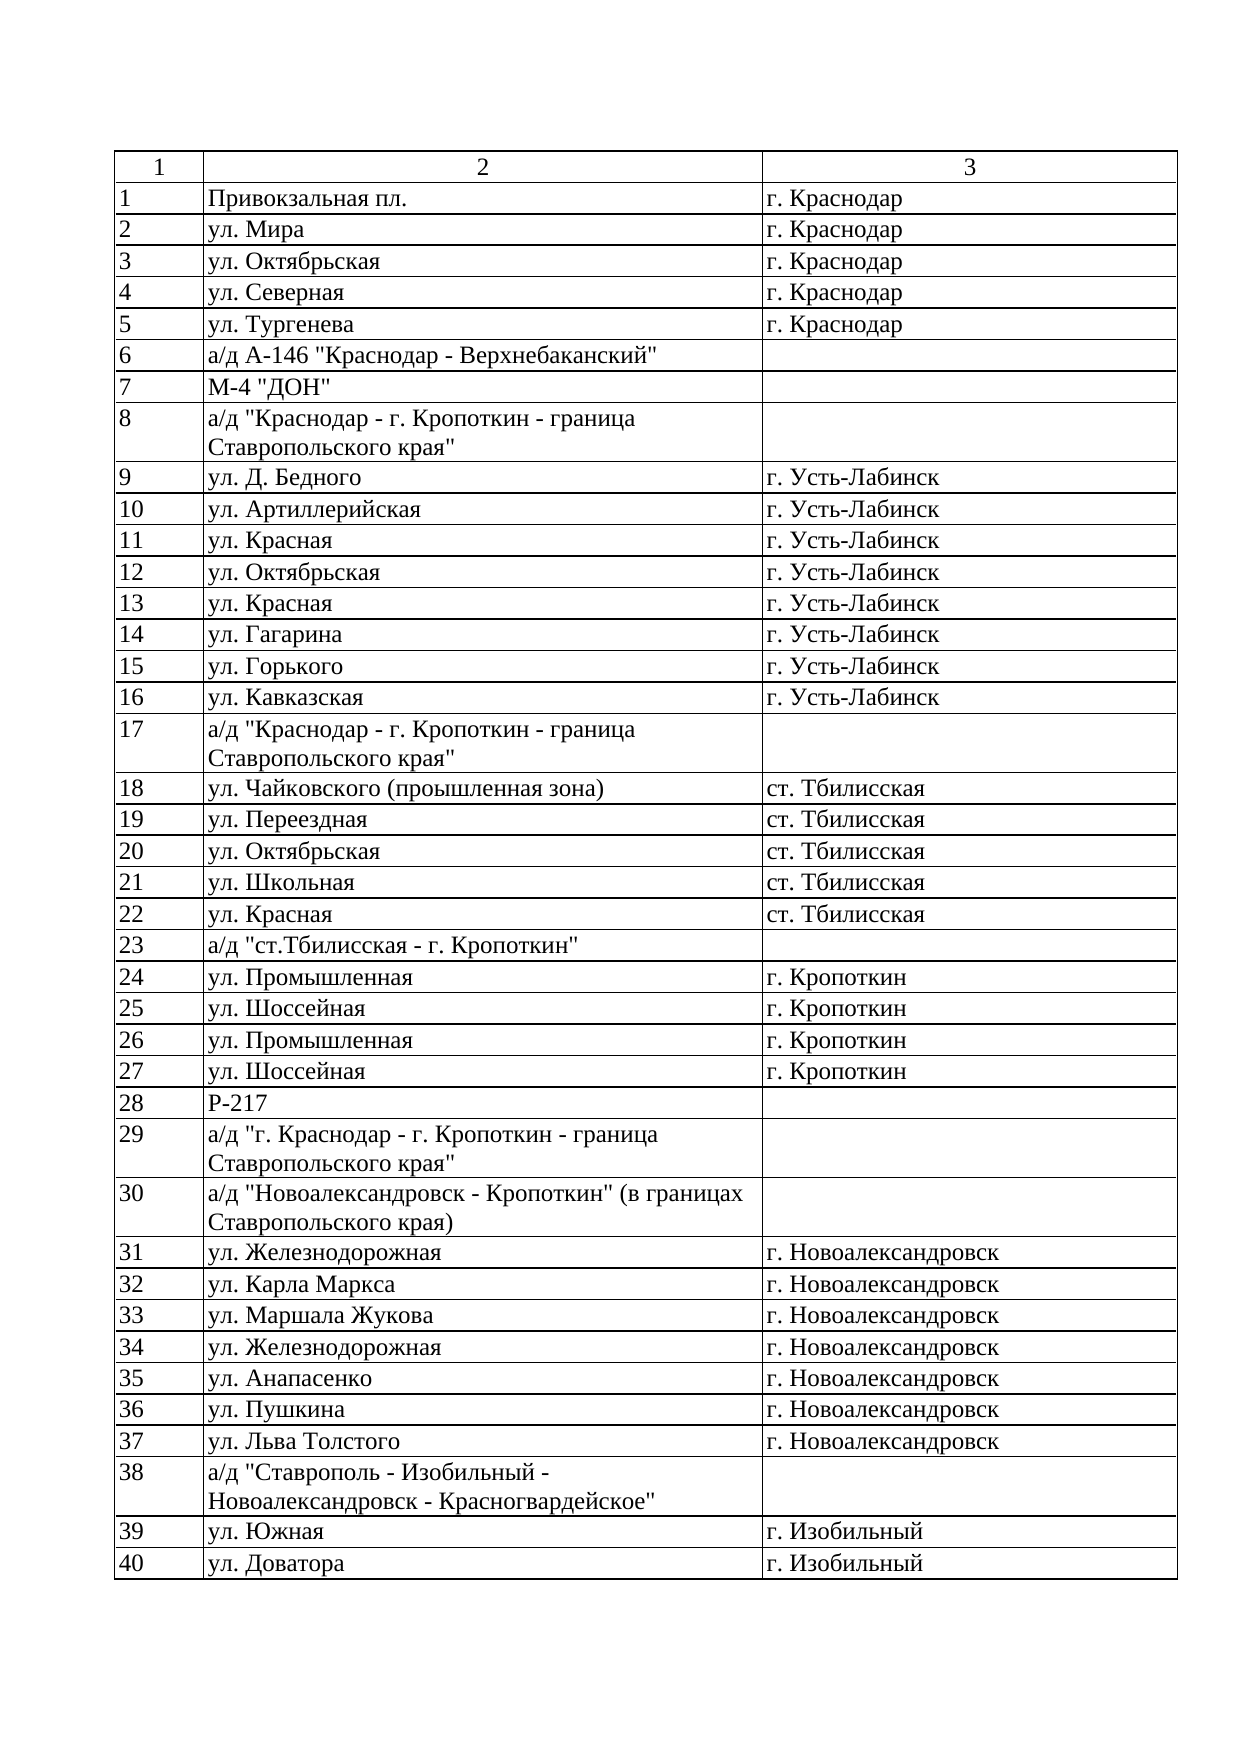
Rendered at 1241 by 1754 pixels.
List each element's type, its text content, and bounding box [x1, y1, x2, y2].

table_cell 28 [115, 1087, 203, 1117]
table_cell а/д "Краснодар - г. Кропоткин - граница Ставропольского края" [204, 714, 762, 771]
table_cell г. Новоалександровск [763, 1267, 1177, 1298]
table_cell а/д "Краснодар - г. Кропоткин - граница Ставропольского края" [204, 403, 762, 461]
table_cell 37 [115, 1425, 203, 1456]
table_cell 13 [115, 588, 203, 618]
table_cell 8 [115, 403, 203, 461]
table_cell г. Усть-Лабинск [763, 461, 1177, 492]
table_cell ул. Д. Бедного [204, 462, 762, 492]
table_cell Привокзальная пл. [204, 183, 762, 213]
table_cell ул. Переездная [204, 805, 762, 834]
table_cell ул. Южная [204, 1517, 762, 1546]
table_cell г. Краснодар [763, 181, 1177, 213]
table_cell г. Усть-Лабинск [763, 587, 1177, 618]
table_cell [763, 402, 1177, 461]
table_cell 1 [115, 152, 203, 181]
table_cell ул. Маршала Жукова [204, 1300, 762, 1330]
table_cell а/д А-146 "Краснодар - Верхнебаканский" [204, 340, 762, 370]
table_cell ст. Тбилисская [763, 834, 1177, 866]
table_cell ул. Тургенева [204, 309, 762, 339]
table_cell г. Новоалександровск [763, 1236, 1177, 1267]
table_cell ул. Чайковского (проышленная зона) [204, 773, 762, 803]
table_cell ул. Анапасенко [204, 1363, 762, 1393]
table_cell а/д "Ставрополь - Изобильный - Новоалександровск - Красногвардейское" [204, 1457, 762, 1515]
table_cell ул. Артиллерийская [204, 494, 762, 524]
table_cell ул. Октябрьская [204, 557, 762, 587]
table_cell г. Усть-Лабинск [763, 555, 1177, 587]
table_cell 21 [115, 867, 203, 897]
table_cell г. Усть-Лабинск [763, 618, 1177, 649]
table_cell ул. Школьная [204, 867, 762, 897]
table_cell 4 [115, 277, 203, 307]
table_cell 2 [204, 152, 762, 181]
table_cell ул. Красная [204, 525, 762, 555]
table_cell ст. Тбилисская [763, 803, 1177, 834]
table_cell [763, 370, 1177, 402]
table_cell 29 [115, 1119, 203, 1177]
table_cell г. Новоалександровск [763, 1299, 1177, 1330]
table_cell ул. Кавказская [204, 683, 762, 712]
table_cell 40 [115, 1548, 203, 1578]
table_cell г. Кропоткин [763, 960, 1177, 992]
table_cell г. Новоалександровск [763, 1393, 1177, 1424]
table_cell 22 [115, 898, 203, 929]
table_cell г. Новоалександровск [763, 1424, 1177, 1456]
table_cell а/д "г. Краснодар - г. Кропоткин - граница Ставропольского края" [204, 1119, 762, 1177]
table_cell 20 [115, 835, 203, 866]
table_cell г. Изобильный [763, 1546, 1177, 1578]
table_cell ул. Карла Маркса [204, 1269, 762, 1298]
table_cell [763, 1118, 1177, 1177]
table_cell 11 [115, 525, 203, 555]
table_cell ул. Октябрьская [204, 836, 762, 866]
table_cell г. Краснодар [763, 307, 1177, 339]
table_cell 26 [115, 1024, 203, 1054]
table_cell г. Краснодар [763, 213, 1177, 244]
table_cell [763, 339, 1177, 370]
table_cell 5 [115, 308, 203, 339]
table_cell г. Кропоткин [763, 992, 1177, 1023]
table_cell 1 [115, 183, 203, 213]
table_cell [763, 713, 1177, 771]
table_cell 19 [115, 804, 203, 834]
table_cell 27 [115, 1056, 203, 1086]
table_cell г. Краснодар [763, 276, 1177, 307]
table_cell г. Кропоткин [763, 1055, 1177, 1086]
table_cell 39 [115, 1516, 203, 1546]
table_cell г. Усть-Лабинск [763, 492, 1177, 524]
table_cell 31 [115, 1237, 203, 1267]
table_cell ул. Льва Толстого [204, 1426, 762, 1456]
table_cell [763, 1177, 1177, 1236]
table_cell а/д "ст.Тбилисская - г. Кропоткин" [204, 930, 762, 960]
table_cell 35 [115, 1363, 203, 1393]
table_cell ст. Тбилисская [763, 771, 1177, 803]
table_cell 2 [115, 214, 203, 244]
table_cell ул. Горького [204, 651, 762, 681]
table_cell г. Усть-Лабинск [763, 681, 1177, 712]
table_cell М-4 "ДОН" [204, 372, 762, 402]
table_cell ул. Северная [204, 277, 762, 307]
table_cell 12 [115, 556, 203, 587]
table_cell ул. Гагарина [204, 620, 762, 649]
table_cell 17 [115, 714, 203, 771]
table_cell [763, 1456, 1177, 1515]
table_cell 32 [115, 1268, 203, 1298]
table_cell [763, 1086, 1177, 1117]
table_cell 24 [115, 961, 203, 992]
table_cell ул. Шоссейная [204, 1056, 762, 1086]
table_cell [763, 929, 1177, 960]
table_cell г. Кропоткин [763, 1023, 1177, 1054]
table_cell ст. Тбилисская [763, 897, 1177, 929]
table_cell 25 [115, 993, 203, 1023]
table_cell ул. Красная [204, 899, 762, 929]
table_cell ул. Железнодорожная [204, 1237, 762, 1267]
table_cell 33 [115, 1300, 203, 1330]
table_cell ул. Мира [204, 215, 762, 244]
table_cell ул. Красная [204, 588, 762, 618]
table_cell Р-217 [204, 1088, 762, 1117]
table_cell ул. Железнодорожная [204, 1332, 762, 1361]
table_cell 10 [115, 493, 203, 524]
table_cell ул. Октябрьская [204, 246, 762, 276]
table_cell 34 [115, 1331, 203, 1361]
table_cell 30 [115, 1178, 203, 1236]
table_cell 3 [115, 245, 203, 276]
table_cell 3 [763, 152, 1177, 181]
table_cell г. Новоалександровск [763, 1330, 1177, 1361]
table_cell ст. Тбилисская [763, 866, 1177, 897]
table_cell 18 [115, 773, 203, 803]
table_cell г. Краснодар [763, 244, 1177, 276]
table_cell 15 [115, 651, 203, 681]
table_cell г. Усть-Лабинск [763, 650, 1177, 681]
table_cell 16 [115, 682, 203, 712]
table_cell г. Изобильный [763, 1515, 1177, 1546]
table_cell ул. Доватора [204, 1548, 762, 1578]
table_cell ул. Пушкина [204, 1395, 762, 1424]
table_cell ул. Шоссейная [204, 993, 762, 1023]
table_cell 9 [115, 462, 203, 492]
table_cell 7 [115, 371, 203, 402]
table_cell 36 [115, 1394, 203, 1424]
table_cell 38 [115, 1457, 203, 1515]
table_cell г. Новоалександровск [763, 1361, 1177, 1393]
table_cell г. Усть-Лабинск [763, 524, 1177, 555]
table_cell а/д "Новоалександровск - Кропоткин" (в границах Ставропольского края) [204, 1178, 762, 1236]
table_cell 6 [115, 340, 203, 370]
table_cell 14 [115, 619, 203, 649]
table_cell ул. Промышленная [204, 1025, 762, 1054]
table_cell 23 [115, 930, 203, 960]
table_cell ул. Промышленная [204, 962, 762, 992]
